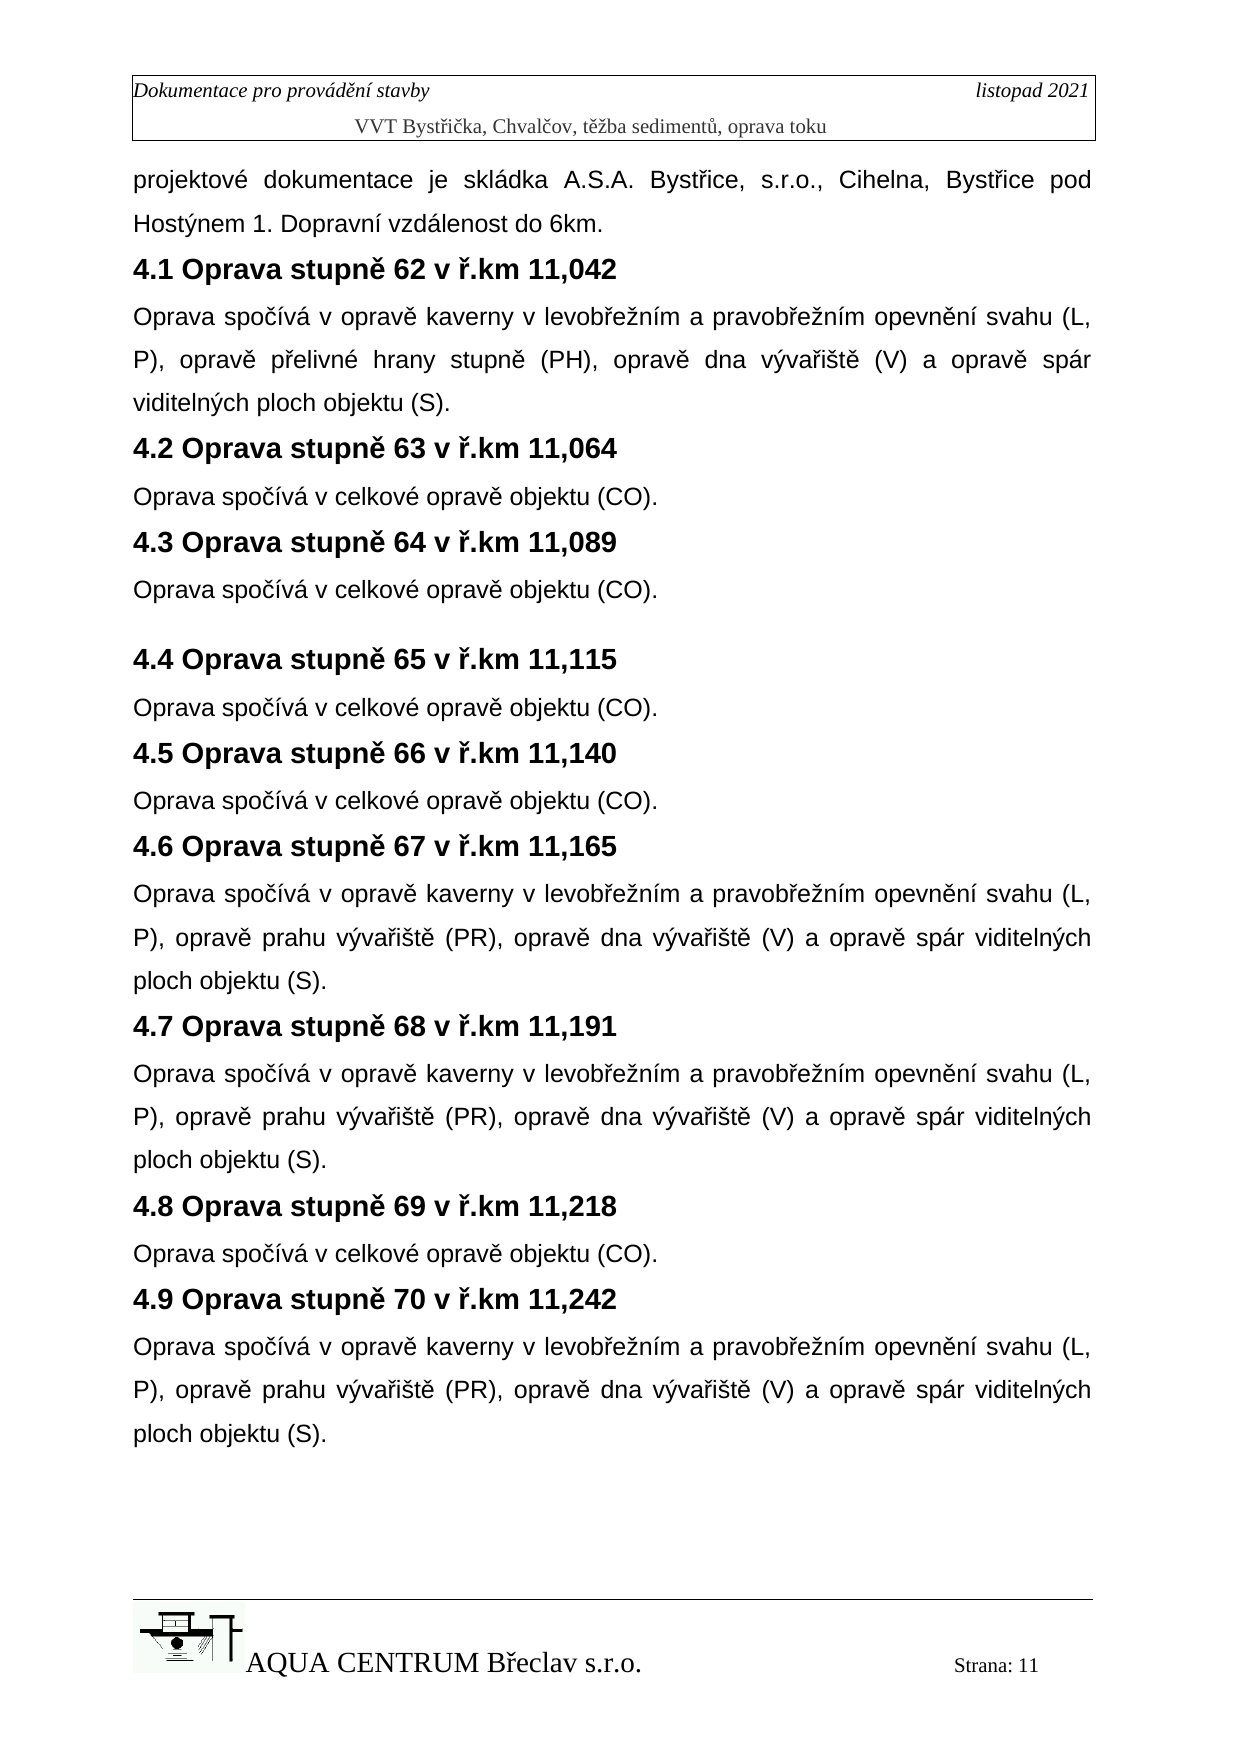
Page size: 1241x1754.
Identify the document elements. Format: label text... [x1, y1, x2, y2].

text Oprava spočívá v celkové opravě objektu (CO). [133, 482, 1093, 510]
text Oprava spočívá v celkové opravě objektu (CO). [133, 1239, 1093, 1268]
picture [132, 1602, 246, 1673]
subtitle 4.2 Oprava stupně 63 v ř.km 11,064 [133, 431, 1093, 465]
subtitle 4.7 Oprava stupně 68 v ř.km 11,191 [133, 1009, 1093, 1042]
text Oprava spočívá v celkové opravě objektu (CO). [133, 575, 1093, 604]
text Oprava spočívá v celkové opravě objektu (CO). [133, 786, 1093, 815]
subtitle 4.6 Oprava stupně 67 v ř.km 11,165 [133, 829, 1093, 863]
subtitle 4.1 Oprava stupně 62 v ř.km 11,042 [133, 252, 1093, 285]
subtitle 4.9 Oprava stupně 70 v ř.km 11,242 [133, 1282, 1093, 1316]
subtitle 4.8 Oprava stupně 69 v ř.km 11,218 [133, 1188, 1093, 1222]
subtitle 4.4 Oprava stupně 65 v ř.km 11,115 [133, 642, 1093, 676]
text Oprava spočívá v opravě kaverny v levobřežním a pravobřežním opevnění svahu (L, P), opravě přelivné hrany stupně (PH), opravě dna vývařiště (V) a opravě spár viditelných ploch objektu (S). [133, 302, 1093, 417]
text Oprava spočívá v celkové opravě objektu (CO). [133, 693, 1093, 721]
subtitle 4.5 Oprava stupně 66 v ř.km 11,140 [133, 736, 1093, 769]
subtitle 4.3 Oprava stupně 64 v ř.km 11,089 [133, 525, 1093, 558]
